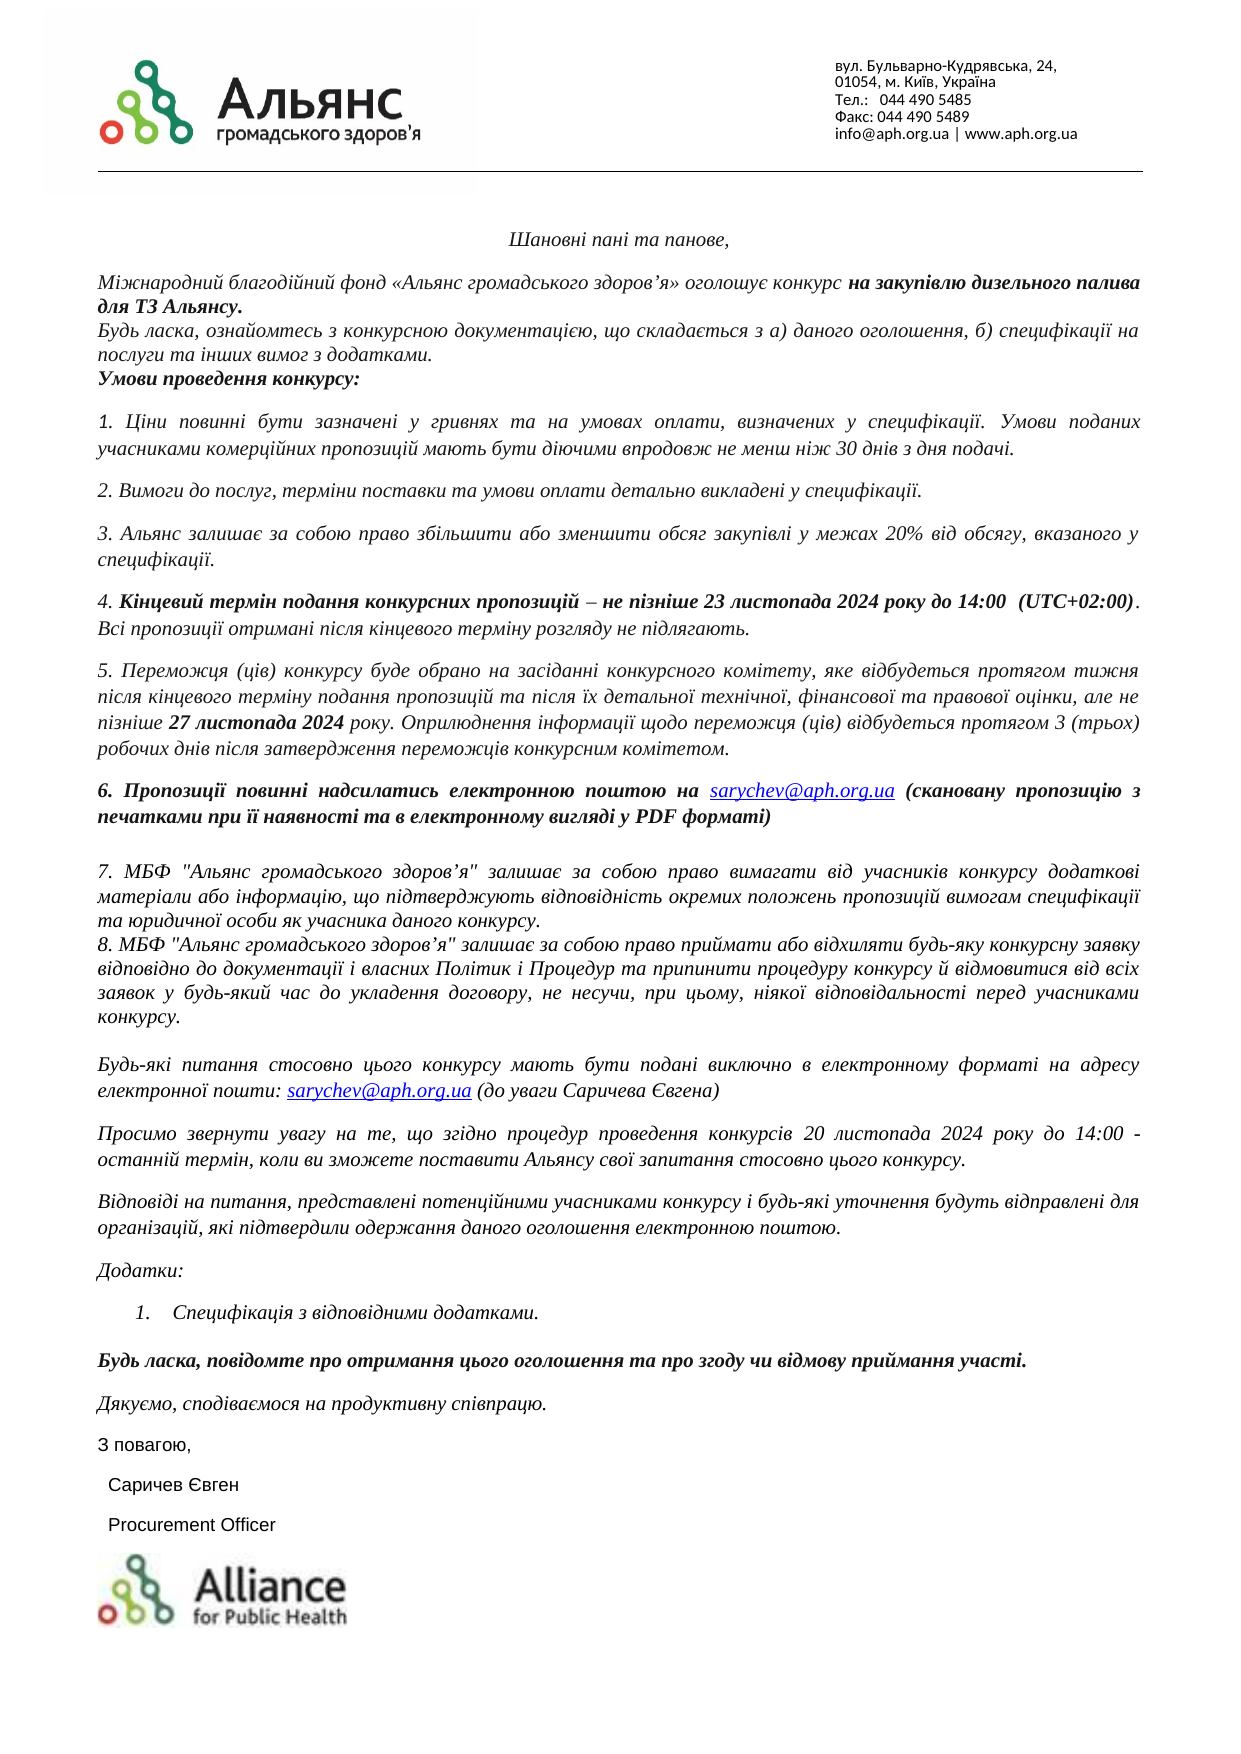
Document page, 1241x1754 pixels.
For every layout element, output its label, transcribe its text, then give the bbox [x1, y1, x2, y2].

text З повагою, [97, 1433, 1143, 1455]
text Procurement Officer [97, 1513, 1143, 1535]
text Додатки: [97, 1258, 1143, 1282]
text Саричев Євген [97, 1473, 1143, 1495]
text Шановні пані та панове, [97, 227, 1143, 251]
text Міжнародний благодійний фонд «Альянс громадського здоров’я» оголошує конкурс на закупівлю дизельного палива для ТЗ Альянсу. [97, 269, 1143, 318]
text Будь-які питання стосовно цього конкурсу мають бути подані виключно в електронному форматі на адресу електронної пошти: sarychev@aph.org.ua (до уваги Саричева Євгена) [97, 1052, 1143, 1102]
text 7. МБФ "Альянс громадського здоров’я" залишає за собою право вимагати від учасників конкурсу додаткові матеріали або інформацію, що підтверджують відповідність окремих положень пропозицій вимогам специфікації та юридичної особи як учасника даного конкурсу. [97, 859, 1143, 932]
text Будь ласка, ознайомтесь з конкурсною документацією, що складається з а) даного оголошення, б) специфікації на послуги та інших вимог з додатками. [97, 318, 1143, 366]
text Відповіді на питання, представлені потенційними учасниками конкурсу і будь-які уточнення будуть відправлені для організацій, які підтвердили одержання даного оголошення електронною поштою. [97, 1189, 1143, 1239]
text 6. Пропозиції повинні надсилатись електронною поштою на sarychev@aph.org.ua (скановану пропозицію з печатками при її наявності та в електронному вигляді у PDF форматі) [97, 778, 1143, 828]
list Специфікація з відповідними додатками. [135, 1300, 1143, 1324]
text Умови проведення конкурсу: [97, 366, 1143, 390]
text 5. Переможця (ців) конкурсу буде обрано на засіданні конкурсного комітету, яке відбудеться протягом тижня після кінцевого терміну подання пропозицій та після їх детальної технічної, фінансової та правової оцінки, але не пізніше 27 листопада 2024 року. Оприлюднення інформації щодо переможця (ців) відбудеться протягом 3 (трьох) робочих днів після затвердження переможців конкурсним комітетом. [97, 658, 1143, 760]
text 3. Альянс залишає за собою право збільшити або зменшити обсяг закупівлі у межах 20% від обсягу, вказаного у специфікації. [97, 521, 1143, 571]
text 4. Кінцевий термін подання конкурсних пропозицій – не пізніше 23 листопада 2024 року до 14:00 (UTC+02:00). Всі пропозиції отримані після кінцевого терміну розгляду не підлягають. [97, 589, 1143, 639]
text Будь ласка, повідомте про отримання цього оголошення та про згоду чи відмову приймання участі. [97, 1348, 1143, 1372]
text 1. Ціни повинні бути зазначені у гривнях та на умовах оплати, визначених у специфікації. Умови поданих учасниками комерційних пропозицій мають бути діючими впродовж не менш ніж 30 днів з дня подачі. [97, 408, 1143, 460]
picture [43, 10, 478, 195]
text Просимо звернути увагу на те, що згідно процедур проведення конкурсів 20 листопада 2024 року до 14:00 - останній термін, коли ви зможете поставити Альянсу свої запитання стосовно цього конкурсу. [97, 1121, 1143, 1171]
text Дякуємо, сподіваємося на продуктивну співпрацю. [97, 1391, 1143, 1415]
picture [97, 1553, 348, 1628]
text 8. МБФ "Альянс громадського здоров’я" залишає за собою право приймати або відхиляти будь-яку конкурсну заявку відповідно до документації і власних Політик і Процедур та припинити процедуру конкурсу й відмовитися від всіх заявок у будь-який час до укладення договору, не несучи, при цьому, ніякої відповідальності перед учасниками конкурсу. [97, 932, 1143, 1028]
text 2. Вимоги до послуг, терміни поставки та умови оплати детально викладені у специфікації. [97, 478, 1143, 502]
